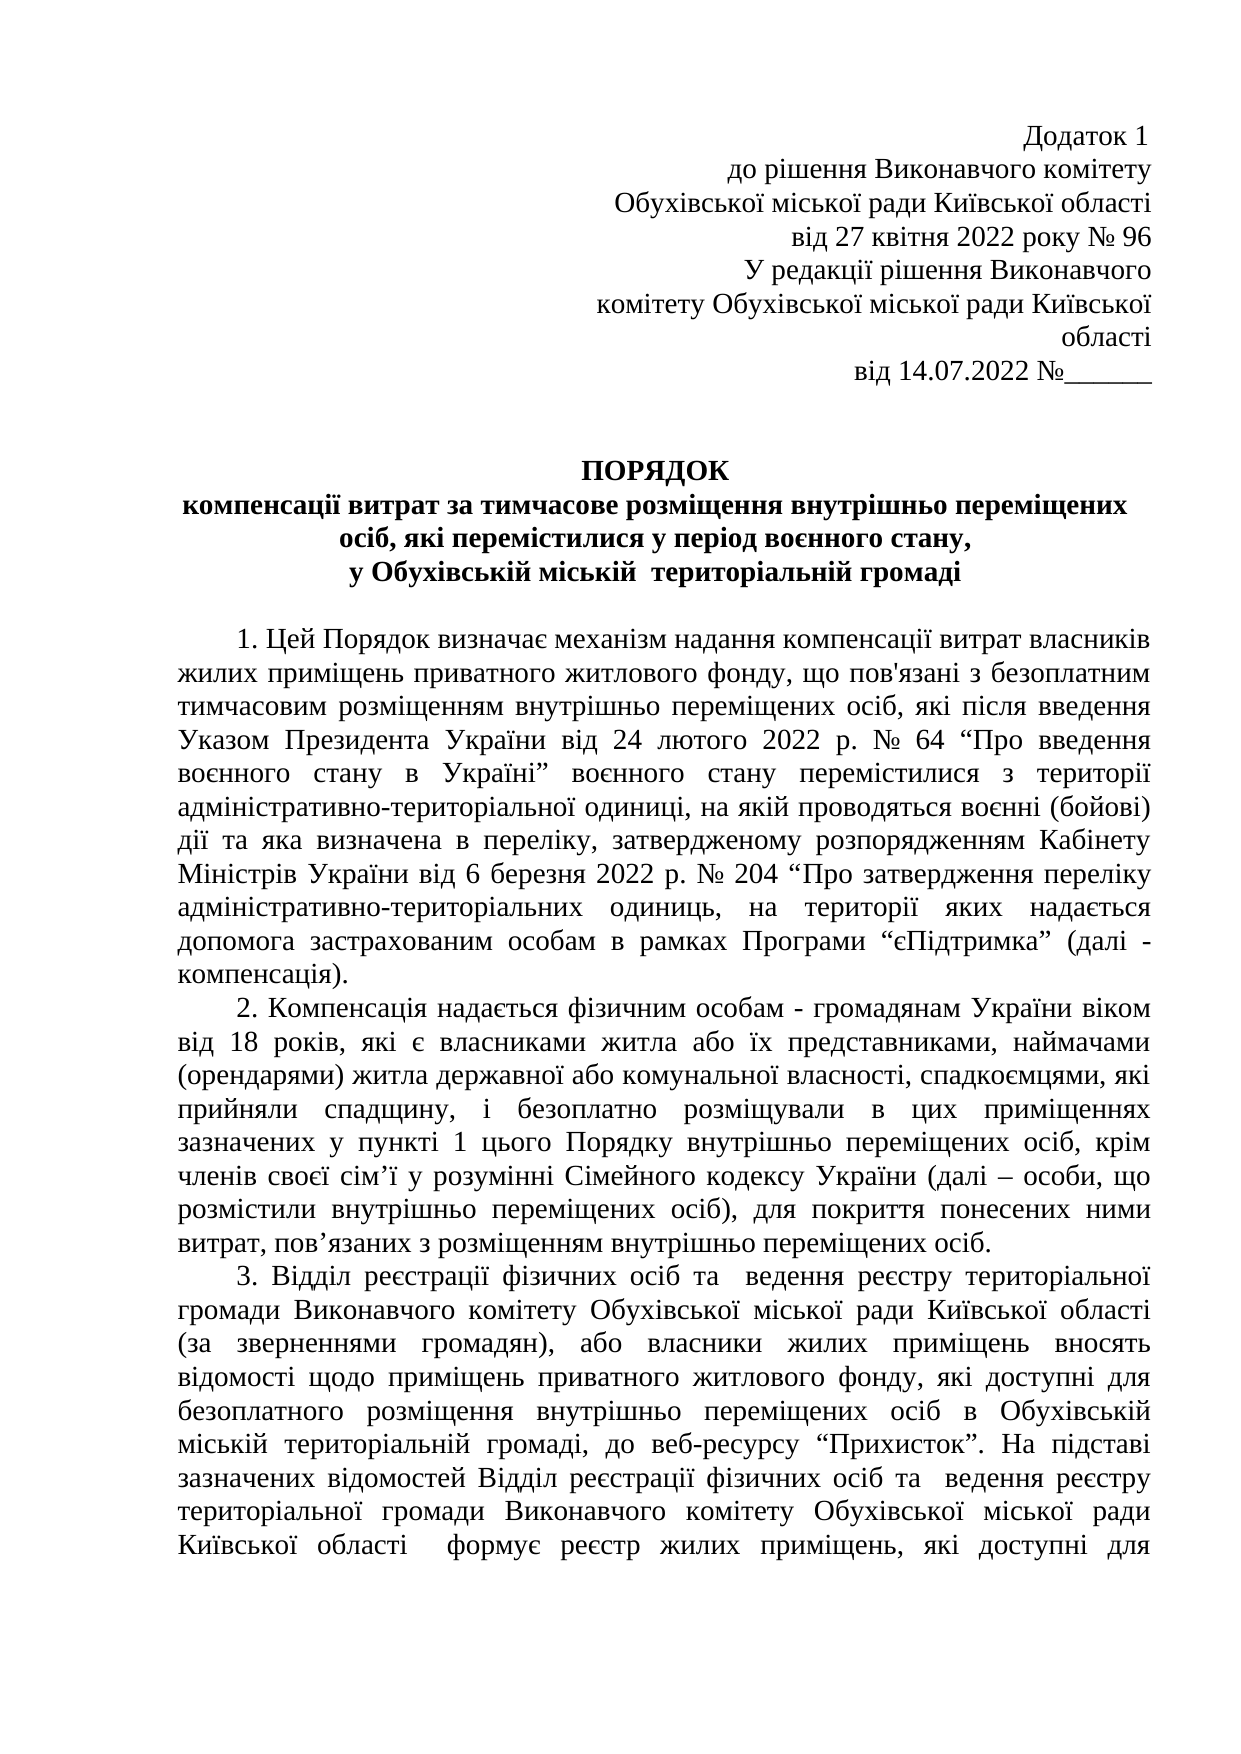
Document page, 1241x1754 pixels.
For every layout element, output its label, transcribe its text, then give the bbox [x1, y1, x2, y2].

text до рішення Виконавчого комітету [177, 152, 1152, 185]
text 2. Компенсація надається фізичним особам - громадянам України віком від 18 років, які є власниками житла або їх представниками, наймачами (орендарями) житла державної або комунальної власності, спадкоємцями, які прийняли спадщину, і безоплатно розміщували в цих приміщеннях зазначених у пункті 1 цього Порядку внутрішньо переміщених осіб, крім членів своєї сім’ї у розумінні Сімейного кодексу України (далі – особи, що розмістили внутрішньо переміщених осіб), для покриття понесених ними витрат, пов’язаних з розміщенням внутрішньо переміщених осіб. [177, 990, 1152, 1258]
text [177, 1258, 1152, 1560]
text від 14.07.2022 №______ [576, 353, 1152, 386]
text у Обухівській міській територіальній громаді [158, 554, 1152, 588]
text компенсації витрат за тимчасове розміщення внутрішньо переміщених осіб, які перемістилися у період воєнного стану, [158, 487, 339, 554]
text від 27 квітня 2022 року № 96 [177, 219, 1152, 252]
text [177, 118, 1152, 152]
text 1. Цей Порядок визначає механізм надання компенсації витрат власників жилих приміщень приватного житлового фонду, що пов'язані з безоплатним тимчасовим розміщенням внутрішньо переміщених осіб, які після введення Указом Президента України від 24 лютого 2022 р. № 64 “Про введення воєнного стану в Україні” воєнного стану перемістилися з території адміністративно-територіальної одиниці, на якій проводяться воєнні (бойові) дії та яка визначена в переліку, затвердженому розпорядженням Кабінету Міністрів України від 6 березня 2022 р. № 204 “Про затвердження переліку адміністративно-територіальних одиниць, на території яких надається допомога застрахованим особам в рамках Програми “єПідтримка” (далі - компенсація). [177, 923, 1152, 990]
text У редакції рішення Виконавчого комітету Обухівської міської ради Київської області [576, 252, 1152, 353]
text ПОРЯДОК [158, 453, 1152, 487]
text 1. Цей Порядок визначає механізм надання компенсації витрат власників жилих приміщень приватного житлового фонду, що пов'язані з безоплатним тимчасовим розміщенням внутрішньо переміщених осіб, які після введення Указом Президента України від 24 лютого 2022 р. № 64 “Про введення воєнного стану в Україні” воєнного стану перемістилися з території адміністративно-територіальної одиниці, на якій проводяться воєнні (бойові) дії та яка визначена в переліку, затвердженому розпорядженням Кабінету Міністрів України від 6 березня 2022 р. № 204 “Про затвердження переліку адміністративно-територіальних одиниць, на території яких надається допомога застрахованим особам в рамках Програми “єПідтримка” (далі - компенсація). [177, 621, 1152, 890]
text компенсації витрат за тимчасове розміщення внутрішньо переміщених осіб, які перемістилися у період воєнного стану, [971, 487, 1152, 554]
text Обухівської міської ради Київської області [177, 185, 1152, 219]
